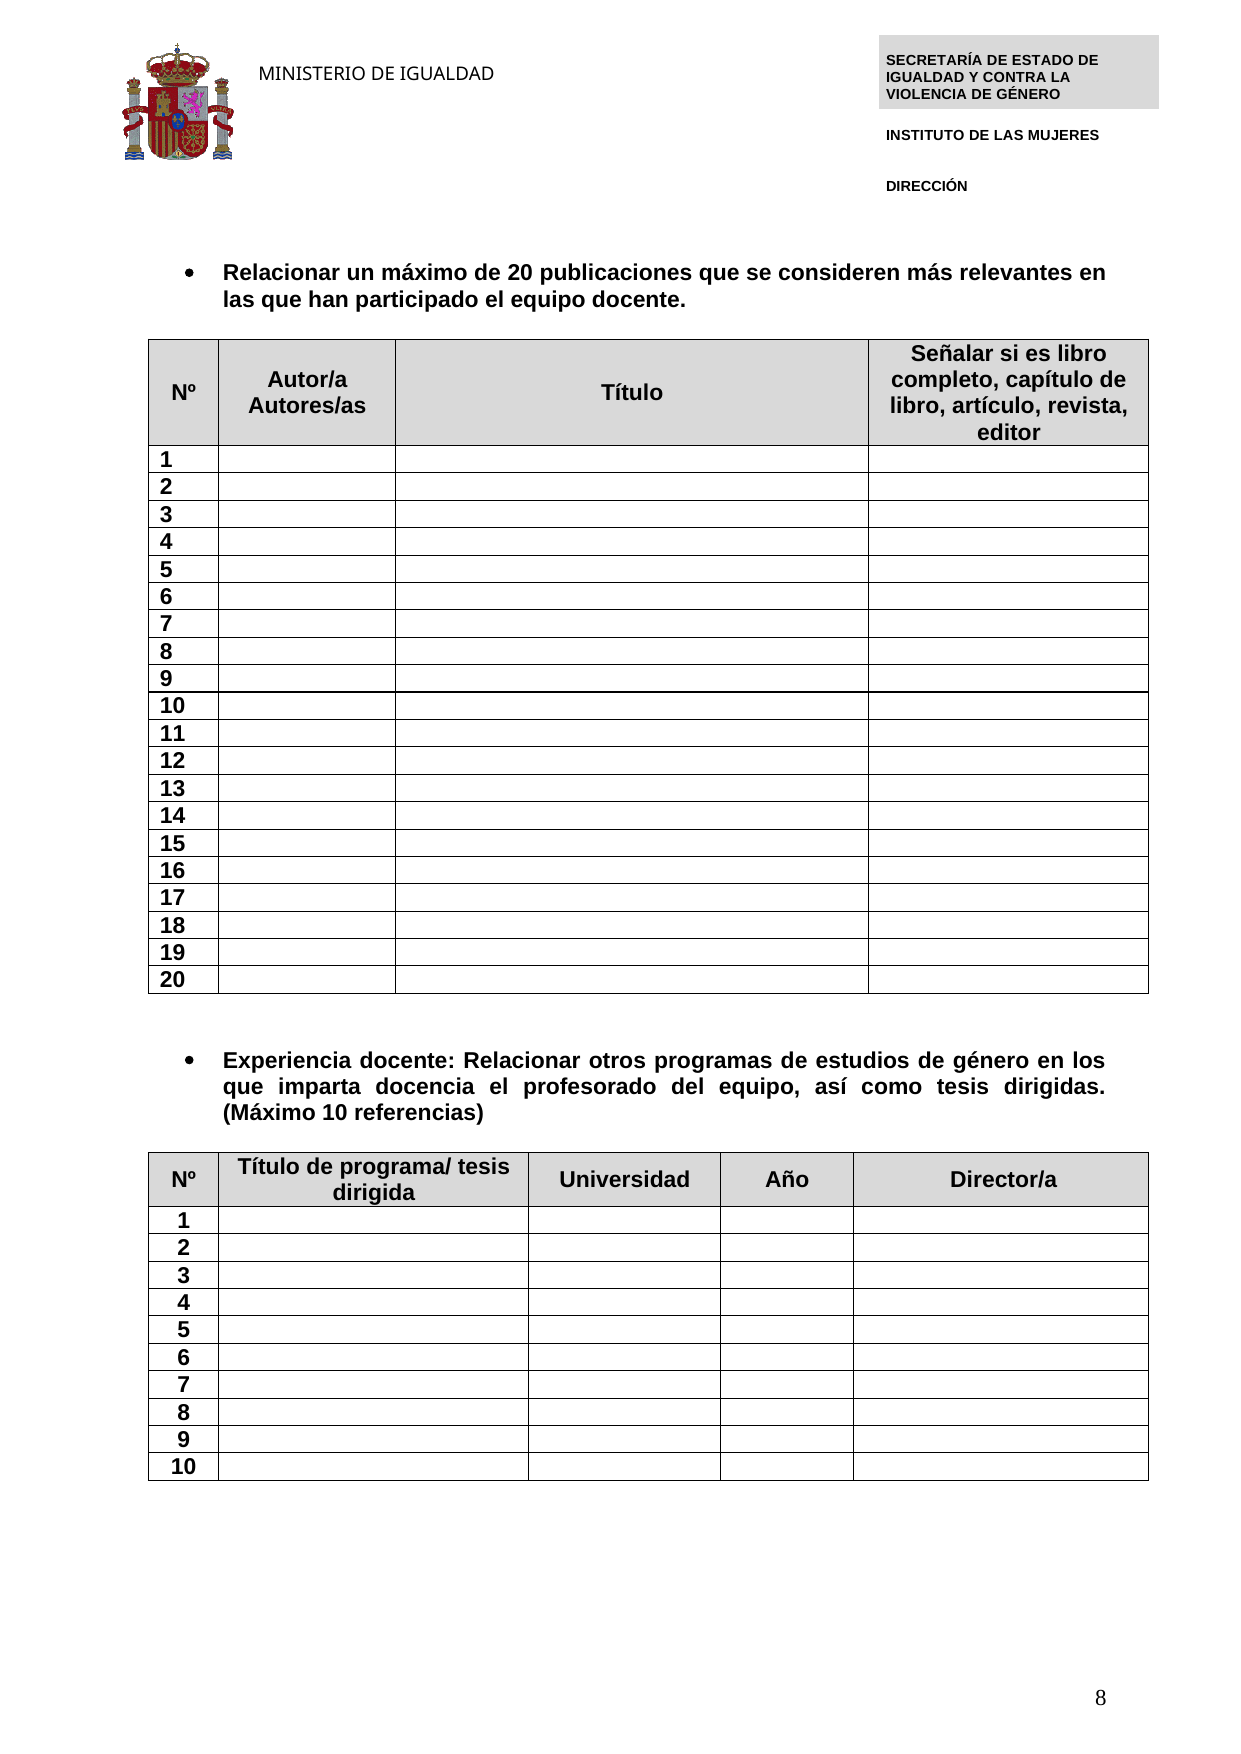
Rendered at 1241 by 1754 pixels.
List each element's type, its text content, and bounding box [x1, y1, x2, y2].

table_cell [854, 1426, 1148, 1452]
table_cell [219, 720, 395, 746]
table_cell 6 [149, 1344, 218, 1370]
table_cell [396, 610, 868, 637]
table_cell [396, 528, 868, 554]
table_cell [219, 665, 395, 691]
table_cell [854, 1234, 1148, 1261]
table_cell [721, 1234, 853, 1261]
table_cell 7 [149, 610, 218, 637]
table_cell [529, 1371, 720, 1397]
table_cell [219, 775, 395, 801]
table_cell [396, 775, 868, 801]
table_cell [869, 939, 1148, 965]
table_cell [529, 1262, 720, 1288]
table_cell [869, 528, 1148, 554]
table_cell [219, 610, 395, 637]
table_cell [396, 830, 868, 856]
table_cell [869, 501, 1148, 527]
table_header Autor/a Autores/as [219, 340, 395, 445]
table_header Título de programa/ tesis dirigida [219, 1153, 528, 1206]
table_cell [869, 610, 1148, 637]
table_cell [219, 802, 395, 828]
table_cell [869, 583, 1148, 609]
table_cell 17 [149, 884, 218, 911]
table_header Universidad [529, 1153, 720, 1206]
table_cell [529, 1234, 720, 1261]
table_cell 2 [149, 1234, 218, 1261]
table_cell [219, 912, 395, 938]
table_cell 7 [149, 1371, 218, 1397]
table_cell [219, 966, 395, 993]
table_cell 8 [149, 1399, 218, 1425]
table_cell [396, 912, 868, 938]
table_cell [396, 720, 868, 746]
table_cell 20 [149, 966, 218, 993]
table_cell [721, 1262, 853, 1288]
table_cell [869, 802, 1148, 828]
table_cell [219, 1453, 528, 1480]
table_cell [869, 720, 1148, 746]
table_header Director/a [854, 1153, 1148, 1206]
table_cell [869, 665, 1148, 691]
table_cell [396, 638, 868, 664]
table_cell 1 [149, 1207, 218, 1233]
table_cell [529, 1426, 720, 1452]
table_cell [854, 1453, 1148, 1480]
table_cell 12 [149, 747, 218, 774]
table_cell [396, 693, 868, 719]
table_cell [219, 1207, 528, 1233]
table_cell [854, 1371, 1148, 1397]
table_cell [721, 1344, 853, 1370]
table_cell [854, 1399, 1148, 1425]
table_cell [219, 1399, 528, 1425]
table_cell [721, 1453, 853, 1480]
table_cell [721, 1371, 853, 1397]
table_cell [529, 1289, 720, 1315]
table_cell [219, 1344, 528, 1370]
table_cell [869, 912, 1148, 938]
table_cell [219, 884, 395, 911]
table_cell [869, 830, 1148, 856]
table_cell [529, 1316, 720, 1343]
table_cell [869, 693, 1148, 719]
table_cell 10 [149, 1453, 218, 1480]
table_cell [219, 1262, 528, 1288]
table_cell [869, 857, 1148, 883]
table_cell 5 [149, 1316, 218, 1343]
table_cell [869, 966, 1148, 993]
table_cell [529, 1399, 720, 1425]
table_cell 3 [149, 501, 218, 527]
table_cell [219, 1289, 528, 1315]
table_cell 9 [149, 665, 218, 691]
table_cell 9 [149, 1426, 218, 1452]
list Experiencia docente: Relacionar otros programas de estudios de género en los que imparta docencia el profesorado del equipo, así como tesis dirigidas. (Máximo 10 referencias) [185, 1047, 1106, 1126]
table_cell [854, 1262, 1148, 1288]
table_cell 15 [149, 830, 218, 856]
table_cell [219, 528, 395, 554]
table_header Nº [149, 1153, 218, 1206]
table_cell [869, 638, 1148, 664]
table_cell 19 [149, 939, 218, 965]
table_cell [869, 747, 1148, 774]
table_cell [869, 775, 1148, 801]
table_cell 11 [149, 720, 218, 746]
table_cell [854, 1207, 1148, 1233]
table_cell [219, 939, 395, 965]
table_cell [219, 693, 395, 719]
table_cell [396, 556, 868, 582]
table_cell [219, 446, 395, 472]
table_cell [396, 473, 868, 500]
table_cell [396, 966, 868, 993]
table_cell [219, 556, 395, 582]
table_cell 2 [149, 473, 218, 500]
table_cell [219, 583, 395, 609]
table_cell [869, 446, 1148, 472]
table_cell [854, 1289, 1148, 1315]
table_cell [396, 939, 868, 965]
table_cell [869, 556, 1148, 582]
table_cell [219, 1316, 528, 1343]
table_cell [721, 1426, 853, 1452]
table_header Señalar si es libro completo, capítulo de libro, artículo, revista, editor [869, 340, 1148, 445]
table_header Título [396, 340, 868, 445]
table_cell [529, 1344, 720, 1370]
table_cell [854, 1344, 1148, 1370]
table_cell [396, 857, 868, 883]
table_cell [854, 1316, 1148, 1343]
table_cell [396, 446, 868, 472]
list Relacionar un máximo de 20 publicaciones que se consideren más relevantes en las que han participado el equipo docente. [185, 259, 1106, 312]
table_cell [219, 473, 395, 500]
table_cell [869, 884, 1148, 911]
table_cell [396, 884, 868, 911]
table_cell [869, 473, 1148, 500]
table_cell [721, 1207, 853, 1233]
table_cell [396, 665, 868, 691]
table_cell [219, 1426, 528, 1452]
table_cell [219, 1371, 528, 1397]
table_cell 14 [149, 802, 218, 828]
table_cell [219, 1234, 528, 1261]
table_cell 1 [149, 446, 218, 472]
table_cell [219, 857, 395, 883]
table_cell [529, 1453, 720, 1480]
table_cell 10 [149, 693, 218, 719]
table_cell [396, 802, 868, 828]
table_cell 3 [149, 1262, 218, 1288]
table_cell 5 [149, 556, 218, 582]
picture [115, 42, 241, 160]
table_cell 18 [149, 912, 218, 938]
table_cell 16 [149, 857, 218, 883]
table_cell [529, 1207, 720, 1233]
table_cell [219, 501, 395, 527]
table_cell 6 [149, 583, 218, 609]
table_cell 4 [149, 528, 218, 554]
table_cell [219, 830, 395, 856]
table_cell 8 [149, 638, 218, 664]
table_cell [721, 1316, 853, 1343]
table_cell [219, 747, 395, 774]
table_cell [396, 747, 868, 774]
table_header Nº [149, 340, 218, 445]
table_cell [721, 1399, 853, 1425]
table_cell [396, 501, 868, 527]
table_cell [396, 583, 868, 609]
table_cell [219, 638, 395, 664]
table_header Año [721, 1153, 853, 1206]
table_cell [721, 1289, 853, 1315]
table_cell 4 [149, 1289, 218, 1315]
table_cell 13 [149, 775, 218, 801]
